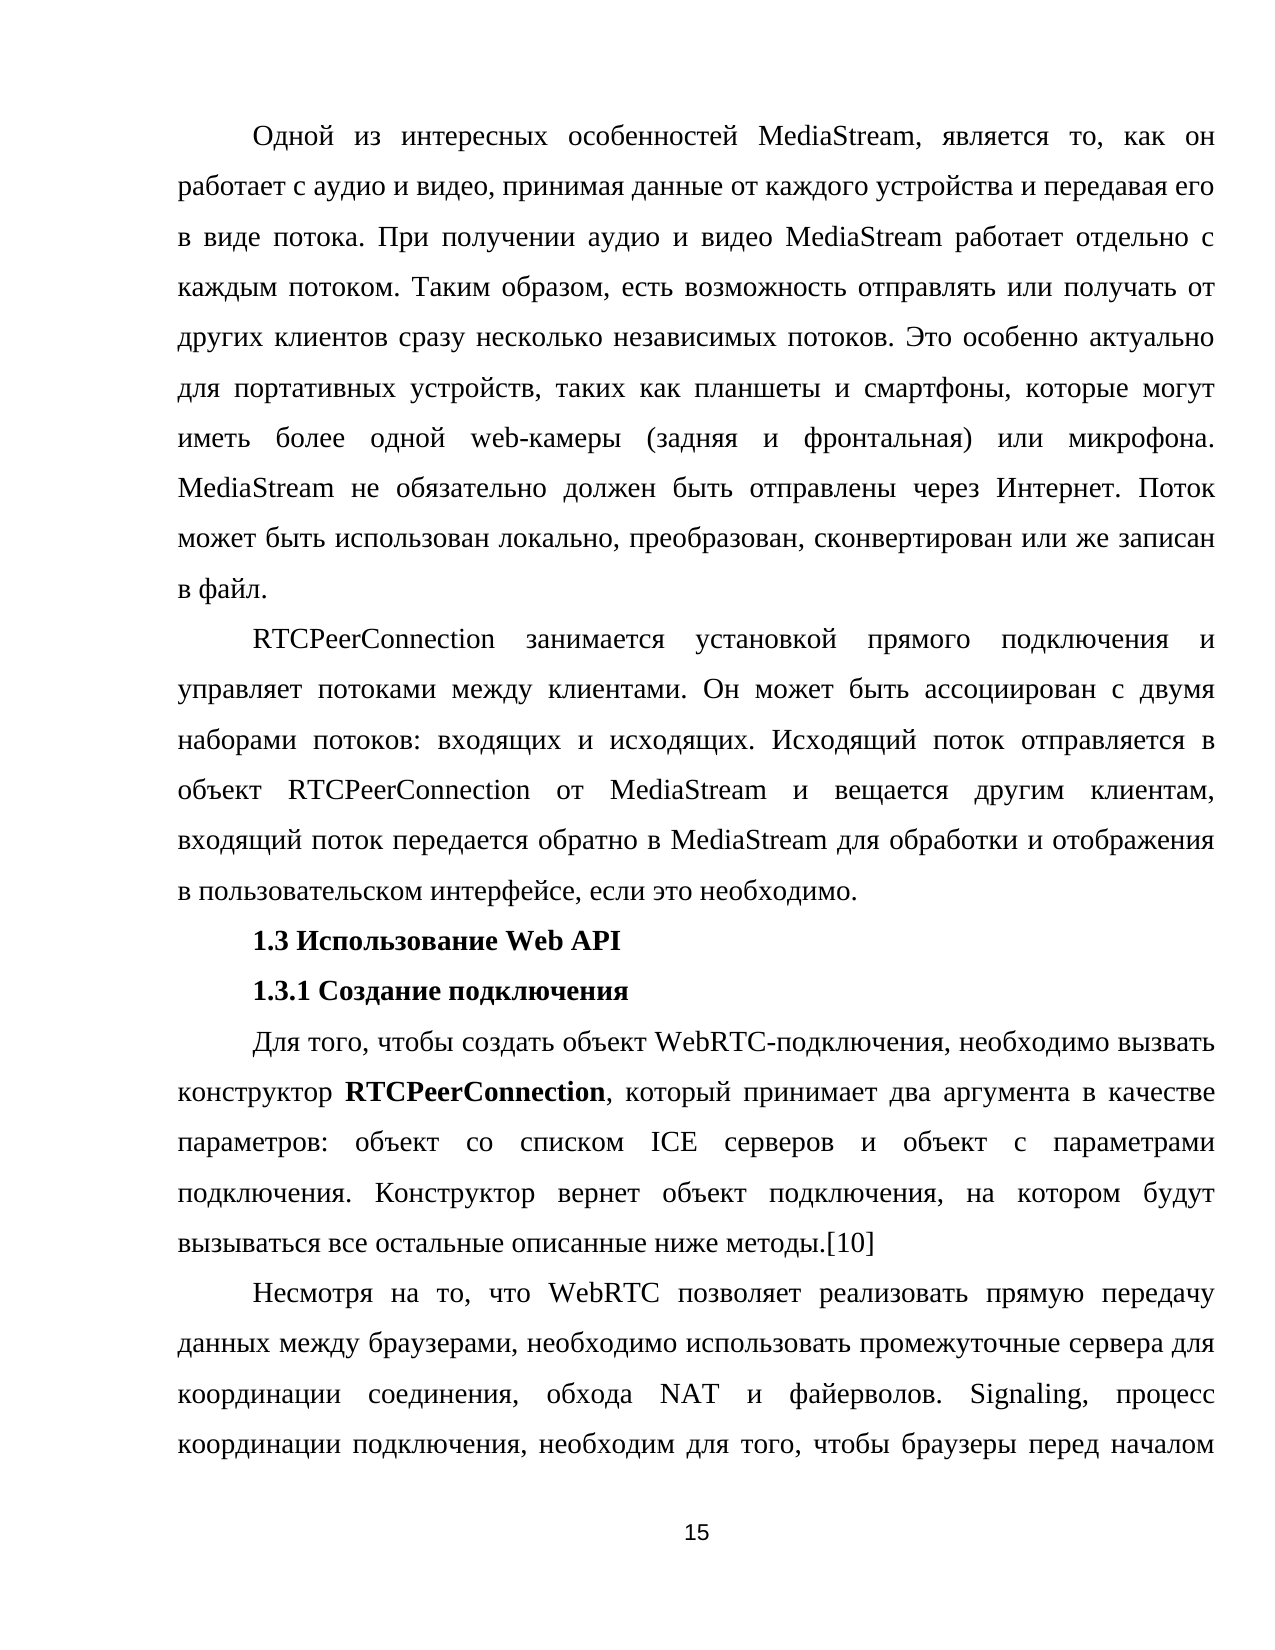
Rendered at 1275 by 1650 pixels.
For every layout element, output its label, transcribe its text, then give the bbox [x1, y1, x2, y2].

text 1.3.1 Создание подключения [177, 973, 1216, 1007]
text Для того, чтобы создать объект WebRTC-подключения, необходимо вызвать конструктор RTCPeerConnection, который принимает два аргумента в качестве параметров: объект со списком ICE серверов и объект с параметрами подключения. Конструктор вернет объект подключения, на котором будут вызываться все остальные описанные ниже методы.[10] [177, 1024, 1216, 1258]
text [177, 1275, 1216, 1460]
text 1.3 Использование Web API [177, 923, 1216, 957]
text RTCPeerConnection занимается установкой прямого подключения и управляет потоками между клиентами. Он может быть ассоциирован с двумя наборами потоков: входящих и исходящих. Исходящий поток отправляется в объект RTCPeerConnection от MediaStream и вещается другим клиентам, входящий поток передается обратно в MediaStream для обработки и отображения в пользовательском интерфейсе, если это необходимо. [177, 621, 1216, 906]
text Одной из интересных особенностей MediaStream, является то, как он работает с аудио и видео, принимая данные от каждого устройства и передавая его в виде потока. При получении аудио и видео MediaStream работает отдельно с каждым потоком. Таким образом, есть возможность отправлять или получать от других клиентов сразу несколько независимых потоков. Это особенно актуально для портативных устройств, таких как планшеты и смартфоны, которые могут иметь более одной web-камеры (задняя и фронтальная) или микрофона. MediaStream не обязательно должен быть отправлены через Интернет. Поток может быть использован локально, преобразован, сконвертирован или же записан в файл. [177, 118, 1216, 604]
